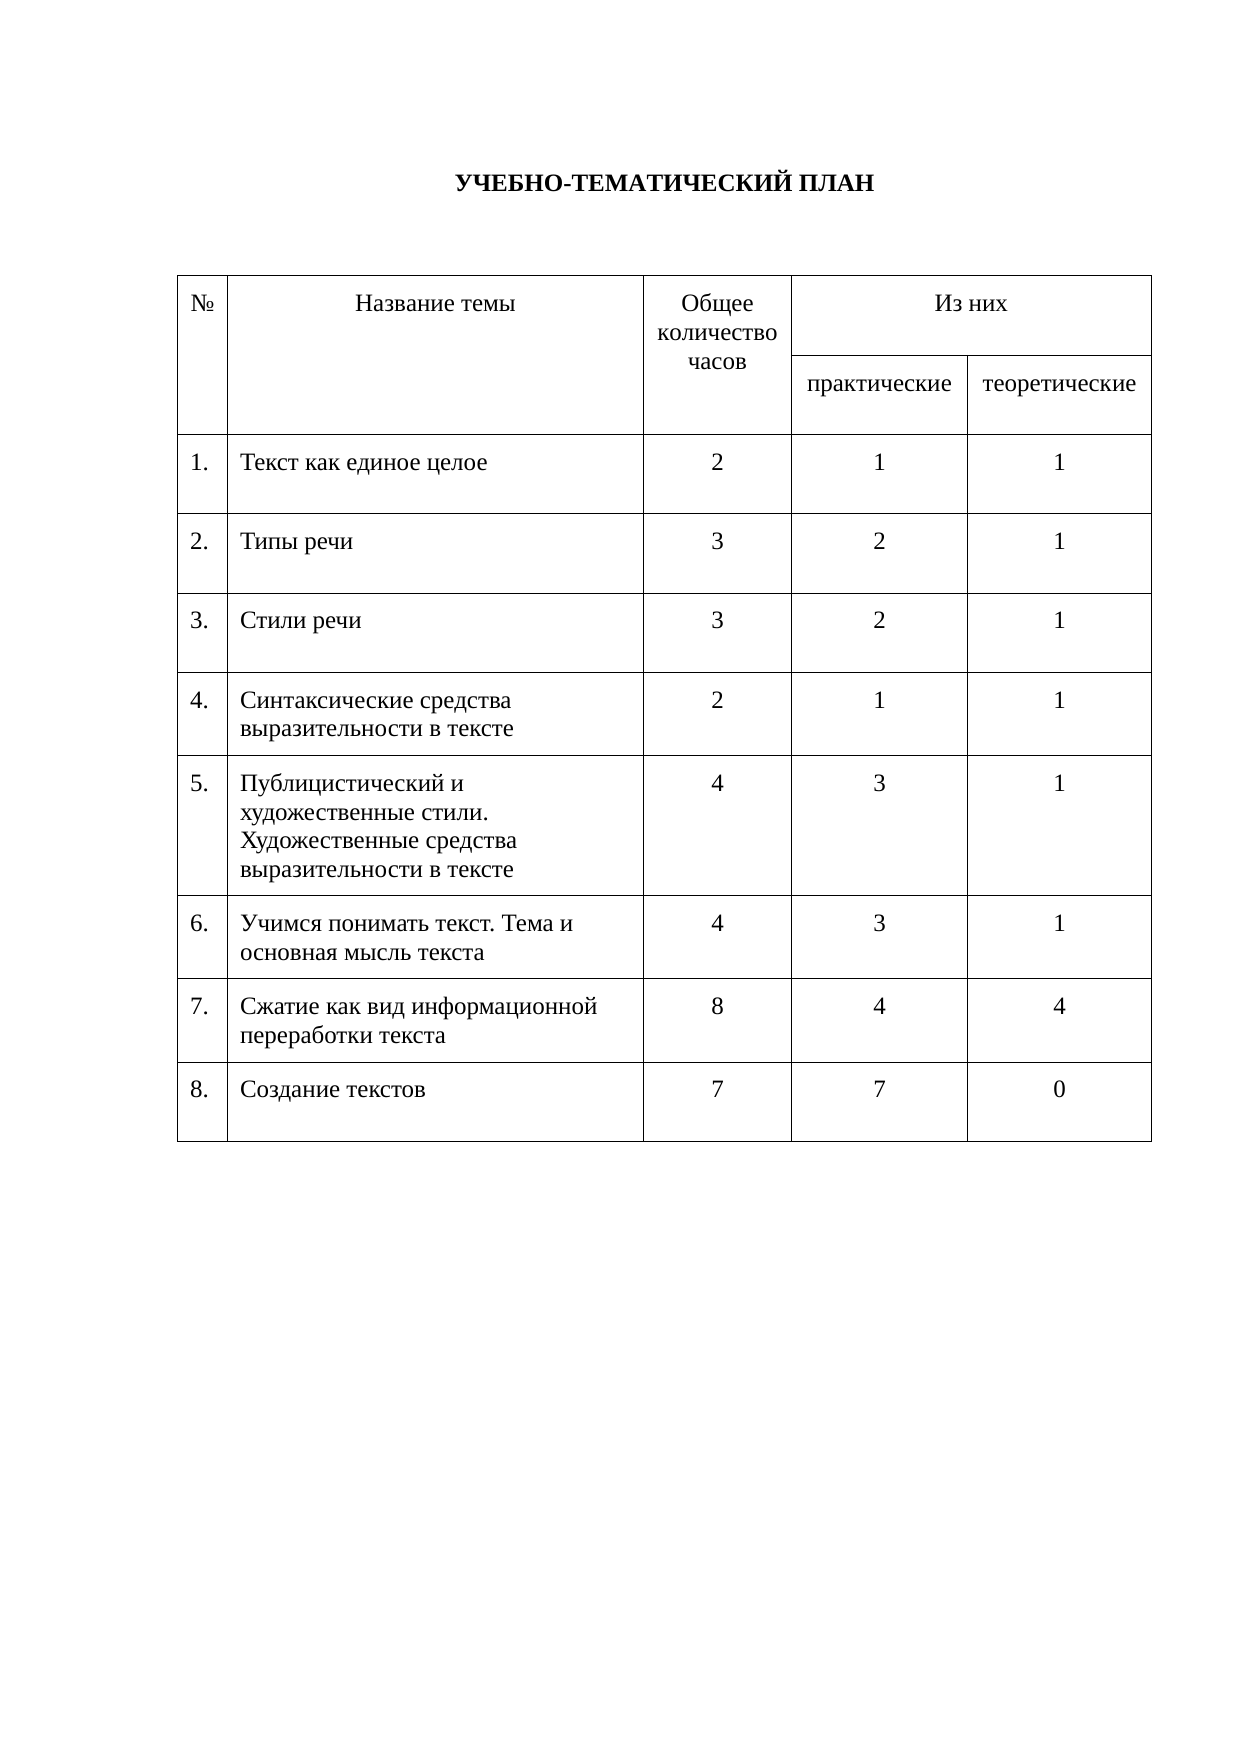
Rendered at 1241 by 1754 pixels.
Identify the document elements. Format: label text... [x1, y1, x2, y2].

table_cell 7 [644, 1063, 791, 1141]
table_cell 3 [792, 896, 967, 978]
table_cell 4. [178, 673, 227, 755]
table_cell 4 [644, 896, 791, 978]
table_cell 1 [968, 435, 1151, 513]
table_cell Сжатие как вид информационной переработки текста [228, 979, 643, 1061]
table_cell 1 [792, 673, 967, 755]
table_cell 1 [792, 435, 967, 513]
table_cell практические [792, 356, 967, 434]
table_cell Синтаксические средства выразительности в тексте [228, 673, 643, 755]
table_cell 2. [178, 514, 227, 592]
table_cell Публицистический и художественные стили. Художественные средства выразительности в тексте [228, 756, 643, 895]
table_cell 4 [968, 979, 1151, 1061]
table_cell теоретические [968, 356, 1151, 434]
table_cell 2 [792, 594, 967, 672]
table_header № [178, 276, 227, 434]
table_cell 1 [968, 594, 1151, 672]
table_cell 7. [178, 979, 227, 1061]
table_cell 1 [968, 673, 1151, 755]
table_cell 3 [792, 756, 967, 895]
table_cell 4 [644, 756, 791, 895]
table_cell 4 [792, 979, 967, 1061]
table_cell 1. [178, 435, 227, 513]
table_cell Учимся понимать текст. Тема и основная мысль текста [228, 896, 643, 978]
table_cell 3 [644, 594, 791, 672]
table_cell 8. [178, 1063, 227, 1141]
table_cell Типы речи [228, 514, 643, 592]
text УЧЕБНО-ТЕМАТИЧЕСКИЙ ПЛАН [177, 168, 1152, 196]
table_cell 2 [792, 514, 967, 592]
table_cell Создание текстов [228, 1063, 643, 1141]
table_cell 7 [792, 1063, 967, 1141]
table_cell 1 [968, 514, 1151, 592]
table_cell 3. [178, 594, 227, 672]
table_cell Стили речи [228, 594, 643, 672]
table_cell 2 [644, 435, 791, 513]
table_cell 1 [968, 756, 1151, 895]
table_cell 6. [178, 896, 227, 978]
table_cell 0 [968, 1063, 1151, 1141]
table_header Из них [792, 276, 1151, 355]
table_cell 1 [968, 896, 1151, 978]
table_cell 2 [644, 673, 791, 755]
table_cell Текст как единое целое [228, 435, 643, 513]
table_cell 5. [178, 756, 227, 895]
table_header Общее количество часов [644, 276, 791, 434]
table_cell 8 [644, 979, 791, 1061]
table_header Название темы [228, 276, 643, 434]
table_cell 3 [644, 514, 791, 592]
